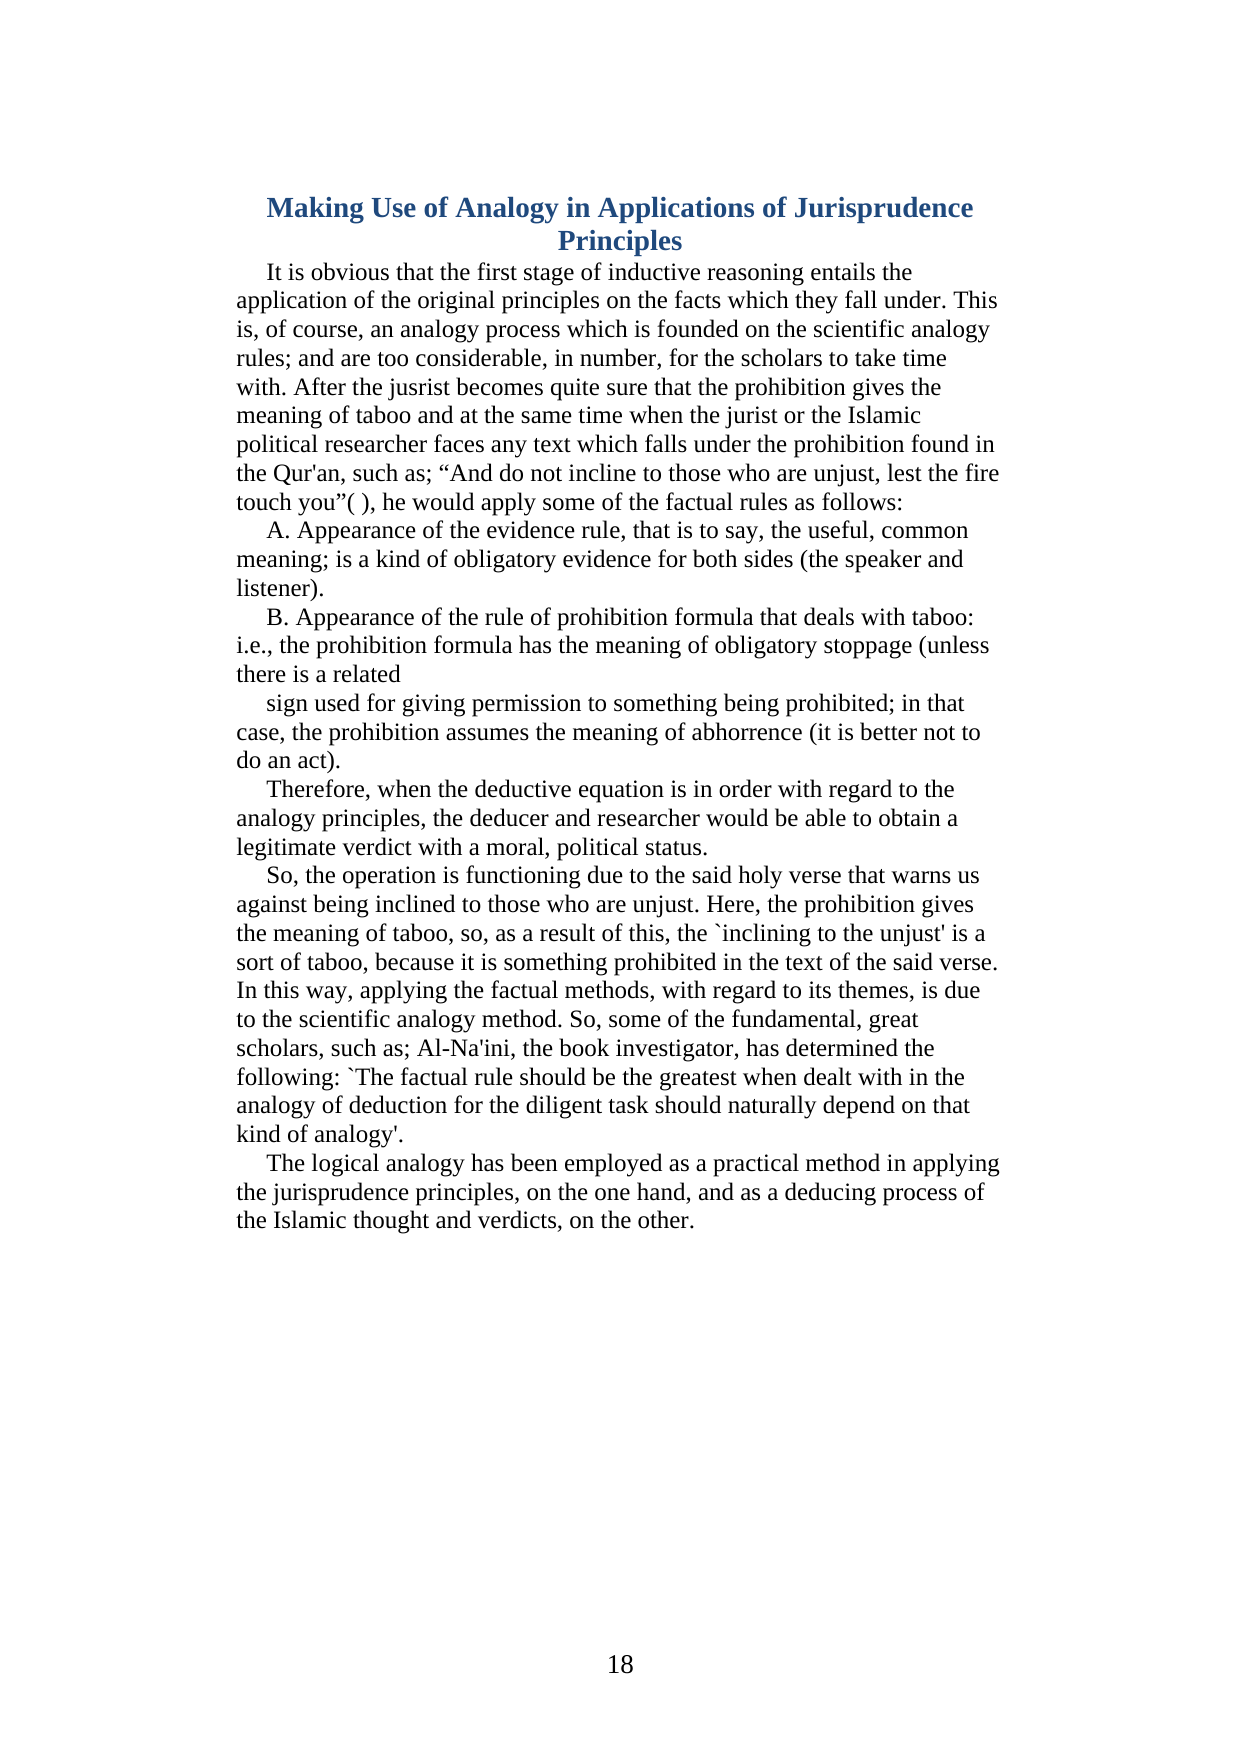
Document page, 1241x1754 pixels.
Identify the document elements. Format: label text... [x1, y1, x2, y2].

text So, the operation is functioning due to the said holy verse that warns us against being inclined to those who are unjust. Here, the prohibition gives the meaning of taboo, so, as a result of this, the `inclining to the unjust' is a sort of taboo, because it is something prohibited in the text of the said verse. In this way, applying the factual methods, with regard to its themes, is due to the scientific analogy method. So, some of the fundamental, great scholars, such as; Al-Na'ini, the book investigator, has determined the following: `The factual rule should be the greatest when dealt with in the analogy of deduction for the diligent task should naturally depend on that kind of analogy'. [236, 861, 1004, 1148]
text B. Appearance of the rule of prohibition formula that deals with taboo: i.e., the prohibition formula has the meaning of obligatory stoppage (unless there is a related [236, 602, 1004, 688]
text It is obvious that the first stage of inductive reasoning entails the application of the original principles on the facts which they fall under. This is, of course, an analogy process which is founded on the scientific analogy rules; and are too considerable, in number, for the scholars to take time with. After the jusrist becomes quite sure that the prohibition gives the meaning of taboo and at the same time when the jurist or the Islamic political researcher faces any text which falls under the prohibition found in the Qur'an, such as; “And do not incline to those who are unjust, lest the fire touch you”( ), he would apply some of the factual rules as follows: [236, 257, 1004, 516]
text Therefore, when the deductive equation is in order with regard to the analogy principles, the deducer and researcher would be able to obtain a legitimate verdict with a moral, political status. [236, 774, 1004, 861]
text sign used for giving permission to something being prohibited; in that case, the prohibition assumes the meaning of abhorrence (it is better not to do an act). [236, 688, 1004, 774]
text The logical analogy has been employed as a practical method in applying the jurisprudence principles, on the one hand, and as a deducing process of the Islamic thought and verdicts, on the other. [236, 1148, 1004, 1234]
text A. Appearance of the evidence rule, that is to say, the useful, common meaning; is a kind of obligatory evidence for both sides (the speaker and listener). [236, 516, 1004, 602]
subtitle Making Use of Analogy in Applications of Jurisprudence Principles [236, 190, 1004, 257]
